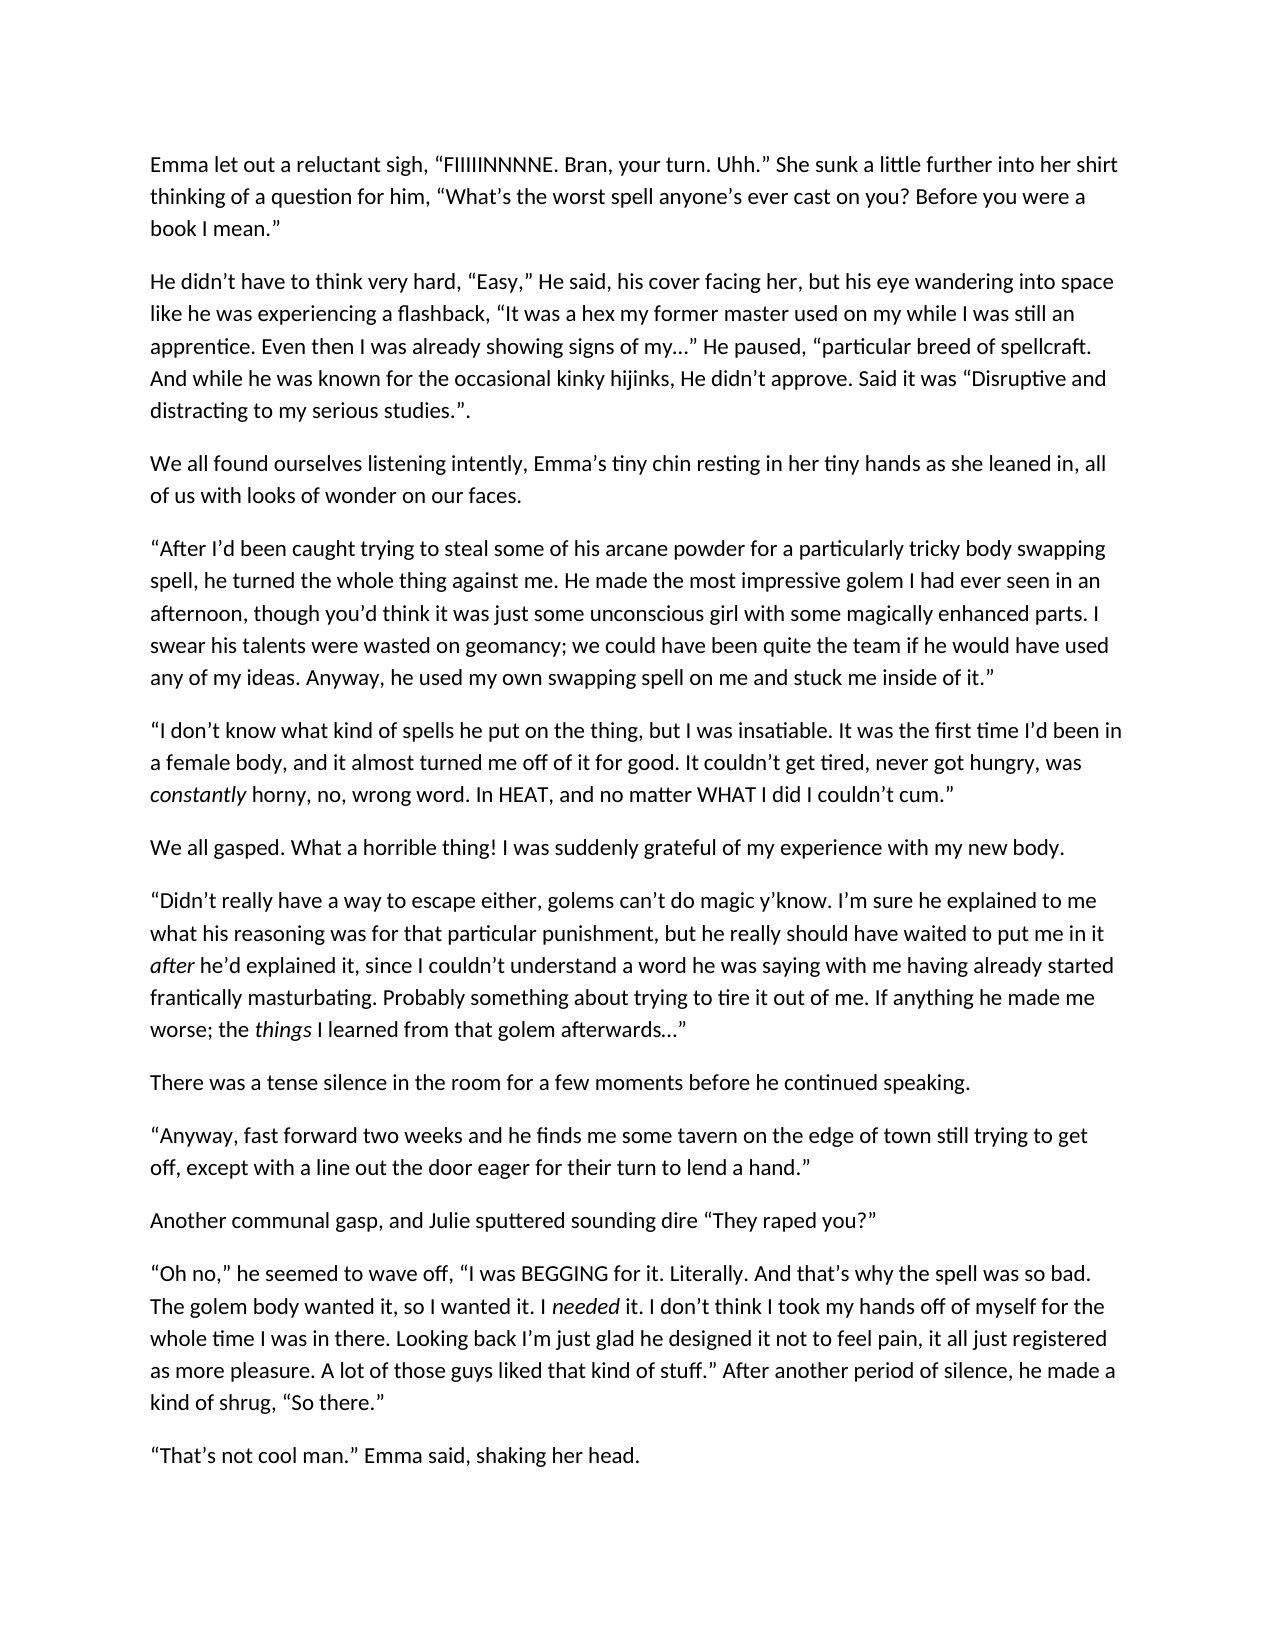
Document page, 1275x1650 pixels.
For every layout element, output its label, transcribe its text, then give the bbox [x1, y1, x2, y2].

text He didn’t have to think very hard, “Easy,” He said, his cover facing her, but his eye wandering into space like he was experiencing a flashback, “It was a hex my former master used on my while I was still an apprentice. Even then I was already showing signs of my…” He paused, “particular breed of spellcraft. And while he was known for the occasional kinky hijinks, He didn’t approve. Said it was “Disruptive and distracting to my serious studies.”. [150, 267, 1125, 424]
text There was a tense silence in the room for a few moments before he continued speaking. [150, 1068, 1125, 1096]
text “I don’t know what kind of spells he put on the thing, but I was insatiable. It was the first time I’d been in a female body, and it almost turned me off of it for good. It couldn’t get tired, never got hungry, was constantly horny, no, wrong word. In HEAT, and no matter WHAT I did I couldn’t cum.” [150, 716, 1125, 808]
text Another communal gasp, and Julie sputtered sounding dire “They raped you?” [150, 1207, 1125, 1234]
text “That’s not cool man.” Emma said, shaking her head. [150, 1441, 1125, 1469]
text We all found ourselves listening intently, Emma’s tiny chin resting in her tiny hands as she leaned in, all of us with looks of wonder on our faces. [150, 449, 1125, 509]
text “Anyway, fast forward two weeks and he finds me some tavern on the edge of town still trying to get off, except with a line out the door eager for their turn to lend a hand.” [150, 1121, 1125, 1182]
text “Oh no,” he seemed to wave off, “I was BEGGING for it. Literally. And that’s why the spell was so bad. The golem body wanted it, so I wanted it. I needed it. I don’t think I took my hands off of myself for the whole time I was in there. Looking back I’m just glad he designed it not to feel pain, it all just registered as more pleasure. A lot of those guys liked that kind of stuff.” After another period of silence, he made a kind of shrug, “So there.” [150, 1259, 1125, 1416]
text Emma let out a reluctant sigh, “FIIIIINNNNE. Bran, your turn. Uhh.” She sunk a little further into her shirt thinking of a question for him, “What’s the worst spell anyone’s ever cast on you? Before you were a book I mean.” [150, 150, 1125, 242]
text We all gasped. What a horrible thing! I was suddenly grateful of my experience with my new body. [150, 833, 1125, 862]
text “After I’d been caught trying to steal some of his arcane powder for a particularly tricky body swapping spell, he turned the whole thing against me. He made the most impressive golem I had ever seen in an afternoon, though you’d think it was just some unconscious girl with some magically enhanced parts. I swear his talents were wasted on geomancy; we could have been quite the team if he would have used any of my ideas. Anyway, he used my own swapping spell on me and stuck me inside of it.” [150, 534, 1125, 691]
text “Didn’t really have a way to escape either, golems can’t do magic y’know. I’m sure he explained to me what his reasoning was for that particular punishment, but he really should have waited to put me in it after he’d explained it, since I couldn’t understand a word he was saying with me having already started frantically masturbating. Probably something about trying to tire it out of me. If anything he made me worse; the things I learned from that golem afterwards…” [150, 887, 1125, 1043]
